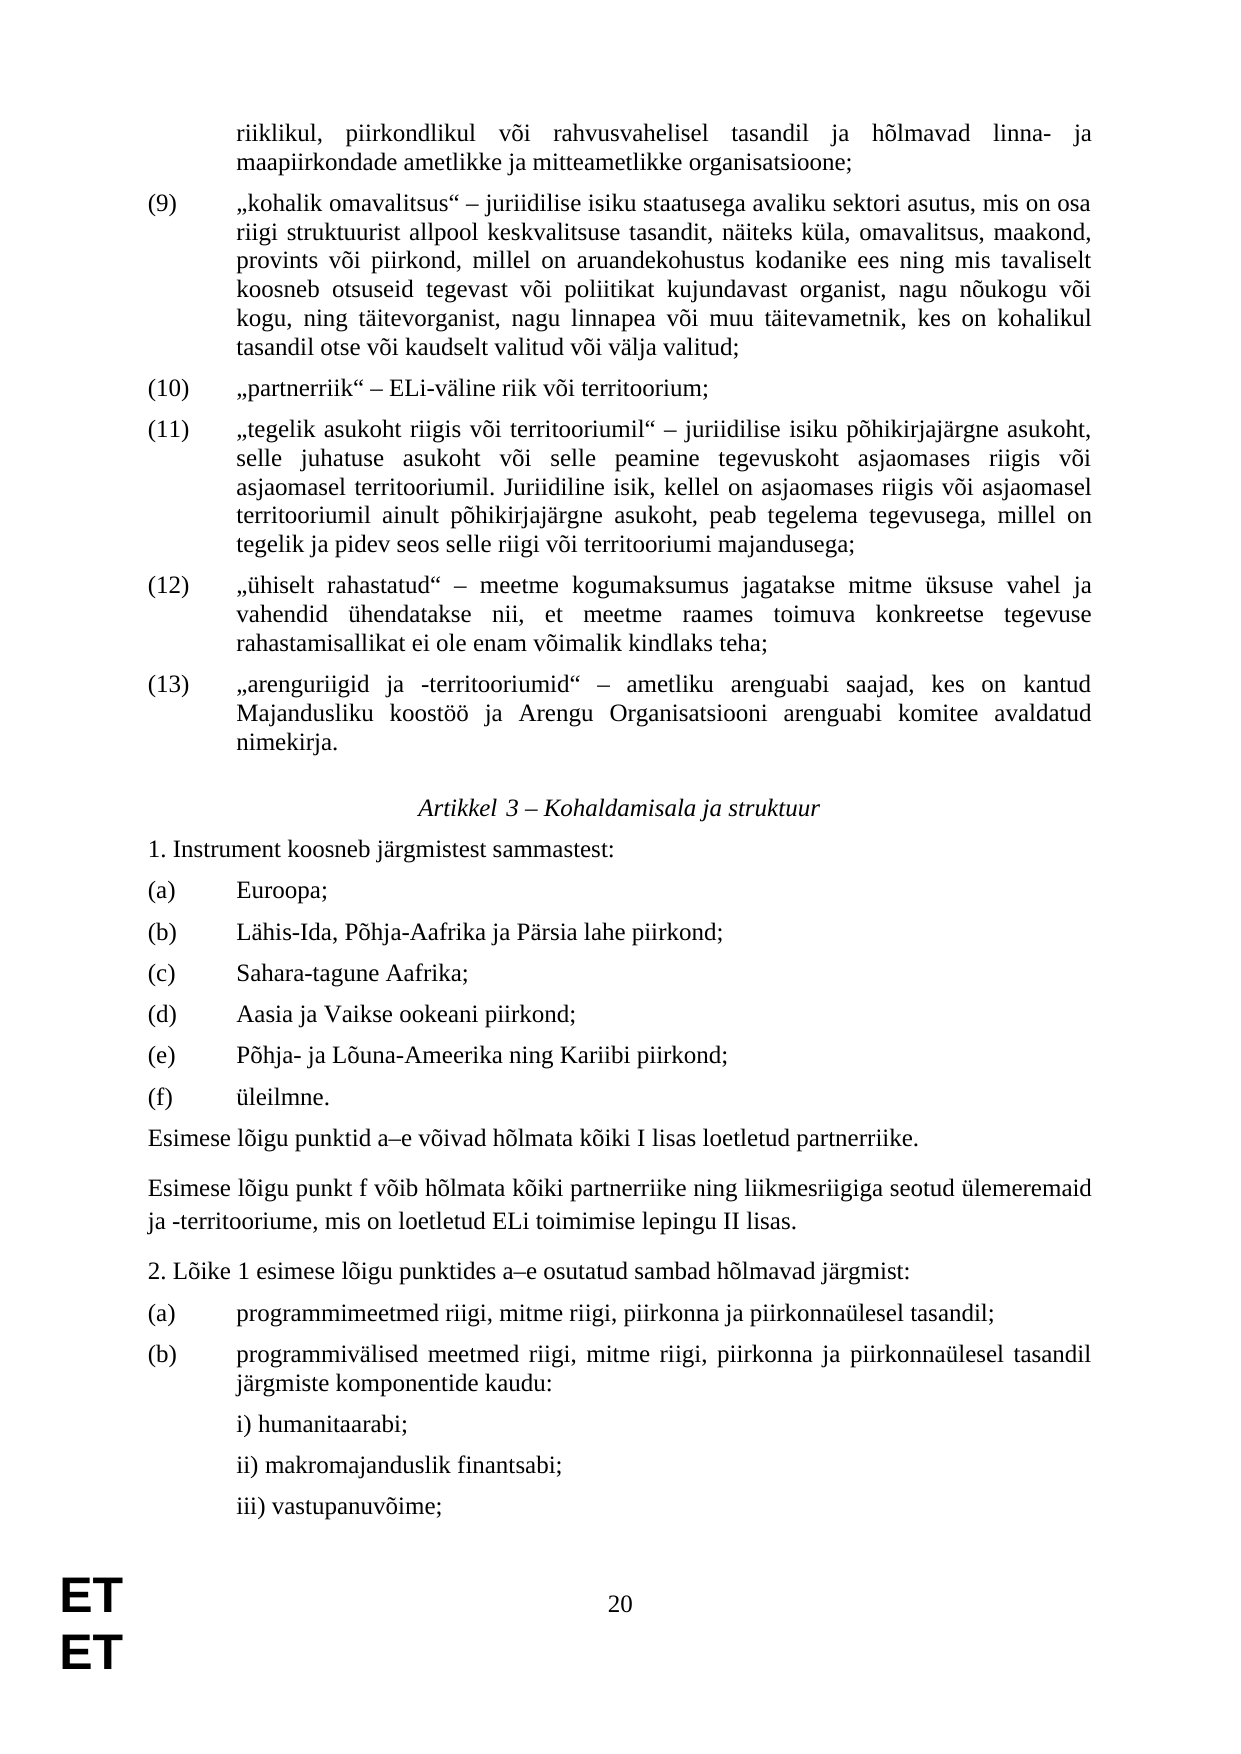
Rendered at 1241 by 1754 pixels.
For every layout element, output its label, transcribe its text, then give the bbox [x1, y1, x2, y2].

text iii) vastupanuvõime; [236, 1491, 1092, 1520]
text i) humanitaarabi; [236, 1409, 1092, 1438]
list programmivälised meetmed riigi, mitme riigi, piirkonna ja piirkonnaülesel tasandil järgmiste komponentide kaudu: [148, 1339, 1092, 1396]
text „arenguriigid ja -territooriumid“ – ametliku arenguabi saajad, kes on kantud Majandusliku koostöö ja Arengu Organisatsiooni arenguabi komitee avaldatud nimekirja. [148, 669, 1092, 756]
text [148, 118, 1092, 176]
text Artikkel 3 – Kohaldamisala ja struktuur [148, 793, 1092, 822]
list Euroopa; [148, 876, 1092, 904]
text „tegelik asukoht riigis või territooriumil“ – juriidilise isiku põhikirjajärgne asukoht, selle juhatuse asukoht või selle peamine tegevuskoht asjaomases riigis või asjaomasel territooriumil. Juriidiline isik, kellel on asjaomases riigis või asjaomasel territooriumil ainult põhikirjajärgne asukoht, peab tegelema tegevusega, millel on tegelik ja pidev seos selle riigi või territooriumi majandusega; [148, 414, 1092, 558]
text „kohalik omavalitsus“ – juriidilise isiku staatusega avaliku sektori asutus, mis on osa riigi struktuurist allpool keskvalitsuse tasandit, näiteks küla, omavalitsus, maakond, provints või piirkond, millel on aruandekohustus kodanike ees ning mis tavaliselt koosneb otsuseid tegevast või poliitikat kujundavast organist, nagu nõukogu või kogu, ning täitevorganist, nagu linnapea või muu täitevametnik, kes on kohalikul tasandil otse või kaudselt valitud või välja valitud; [148, 188, 1092, 361]
list Aasia ja Vaikse ookeani piirkond; [148, 999, 1092, 1028]
text 2. Lõike 1 esimese lõigu punktides a–e osutatud sambad hõlmavad järgmist: [148, 1256, 1092, 1285]
text Esimese lõigu punktid a–e võivad hõlmata kõiki I lisas loetletud partnerriike. [148, 1123, 1092, 1152]
list Sahara-tagune Aafrika; [148, 958, 1092, 987]
list programmimeetmed riigi, mitme riigi, piirkonna ja piirkonnaülesel tasandil; [148, 1298, 1092, 1326]
text „ühiselt rahastatud“ – meetme kogumaksumus jagatakse mitme üksuse vahel ja vahendid ühendatakse nii, et meetme raames toimuva konkreetse tegevuse rahastamisallikat ei ole enam võimalik kindlaks teha; [148, 571, 1092, 657]
text „partnerriik“ – ELi-väline riik või territoorium; [148, 373, 1092, 402]
list Põhja- ja Lõuna-Ameerika ning Kariibi piirkond; [148, 1041, 1092, 1069]
list Lähis-Ida, Põhja-Aafrika ja Pärsia lahe piirkond; [148, 917, 1092, 946]
text ii) makromajanduslik finantsabi; [236, 1450, 1092, 1479]
text Esimese lõigu punkt f võib hõlmata kõiki partnerriike ning liikmesriigiga seotud ülemeremaid ja -territooriume, mis on loetletud ELi toimimise lepingu II lisas. [148, 1173, 1092, 1235]
text 1. Instrument koosneb järgmistest sammastest: [148, 834, 1092, 863]
list üleilmne. [148, 1082, 1092, 1111]
